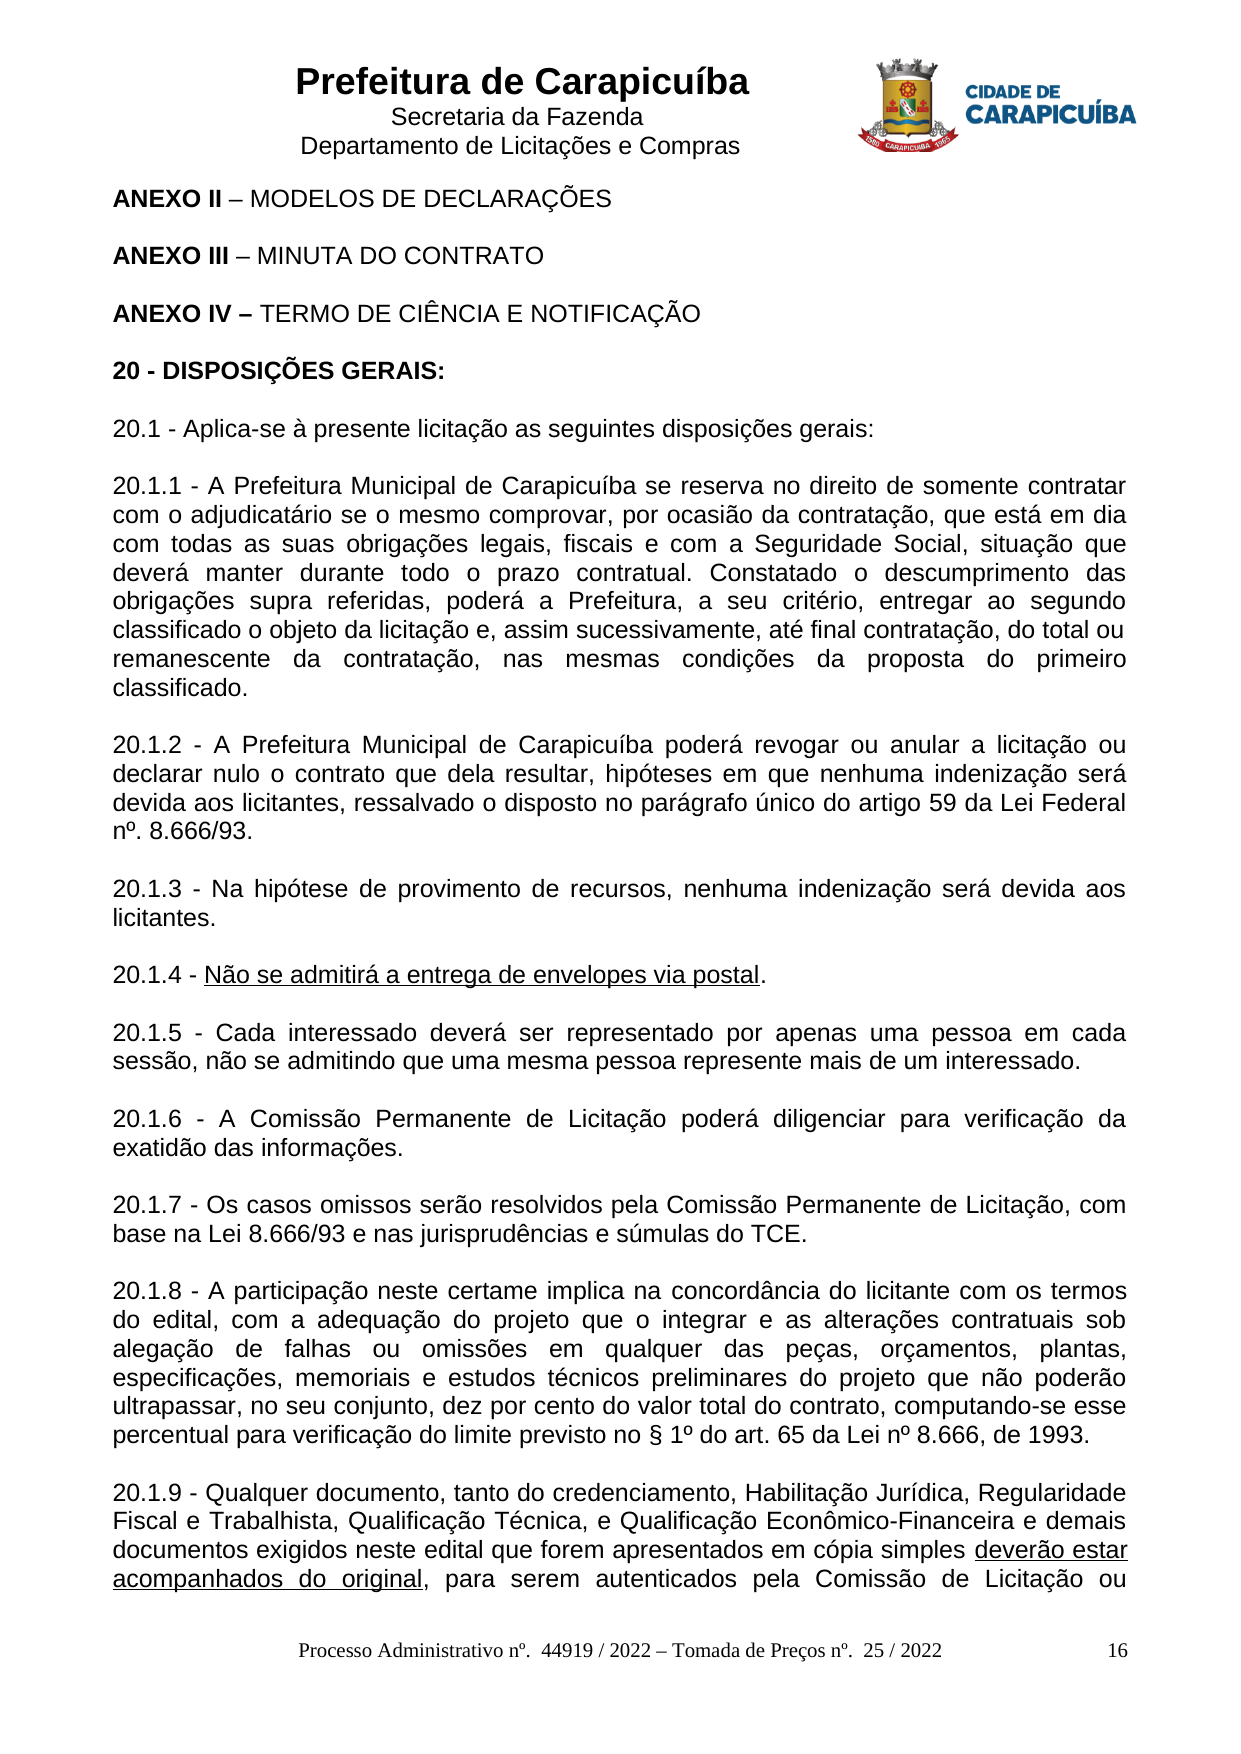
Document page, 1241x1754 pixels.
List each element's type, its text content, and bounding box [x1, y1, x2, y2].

text remanescente da contratação, nas mesmas condições da proposta do primeiro classificado. [112, 644, 1128, 701]
text 20.1.5 - Cada interessado deverá ser representado por apenas uma pessoa em cada sessão, não se admitindo que uma mesma pessoa represente mais de um interessado. [112, 1017, 1128, 1075]
text 20.1.1 - A Prefeitura Municipal de Carapicuíba se reserva no direito de somente contratar com o adjudicatário se o mesmo comprovar, por ocasião da contratação, que está em dia com todas as suas obrigações legais, fiscais e com a Seguridade Social, situação que deverá manter durante todo o prazo contratual. Constatado o descumprimento das obrigações supra referidas, poderá a Prefeitura, a seu critério, entregar ao segundo classificado o objeto da licitação e, assim sucessivamente, até final contratação, do total ou [112, 471, 1128, 644]
text ANEXO II – MODELOS DE DECLARAÇÕES [112, 184, 1128, 212]
text 20.1.4 - Não se admitirá a entrega de envelopes via postal. [112, 960, 1128, 989]
text 20.1.8 - A participação neste certame implica na concordância do licitante com os termos do edital, com a adequação do projeto que o integrar e as alterações contratuais sob alegação de falhas ou omissões em qualquer das peças, orçamentos, plantas, especificações, memoriais e estudos técnicos preliminares do projeto que não poderão ultrapassar, no seu conjunto, dez por cento do valor total do contrato, computando-se esse percentual para verificação do limite previsto no § 1º do art. 65 da Lei nº 8.666, de 1993. [112, 1276, 1128, 1449]
text ANEXO III – MINUTA DO CONTRATO [112, 241, 1128, 270]
picture [857, 57, 1139, 152]
text 20.1 - Aplica-se à presente licitação as seguintes disposições gerais: [112, 414, 1128, 442]
text 20.1.6 - A Comissão Permanente de Licitação poderá diligenciar para verificação da exatidão das informações. [112, 1104, 1128, 1161]
text 20.1.7 - Os casos omissos serão resolvidos pela Comissão Permanente de Licitação, com base na Lei 8.666/93 e nas jurisprudências e súmulas do TCE. [112, 1190, 1128, 1247]
text 20.1.3 - Na hipótese de provimento de recursos, nenhuma indenização será devida aos licitantes. [112, 874, 1128, 931]
text 20 - DISPOSIÇÕES GERAIS: [112, 356, 1128, 385]
text 20.1.2 - A Prefeitura Municipal de Carapicuíba poderá revogar ou anular a licitação ou declarar nulo o contrato que dela resultar, hipóteses em que nenhuma indenização será devida aos licitantes, ressalvado o disposto no parágrafo único do artigo 59 da Lei Federal nº. 8.666/93. [112, 730, 1128, 845]
text ANEXO IV – TERMO DE CIÊNCIA E NOTIFICAÇÃO [112, 299, 1128, 327]
